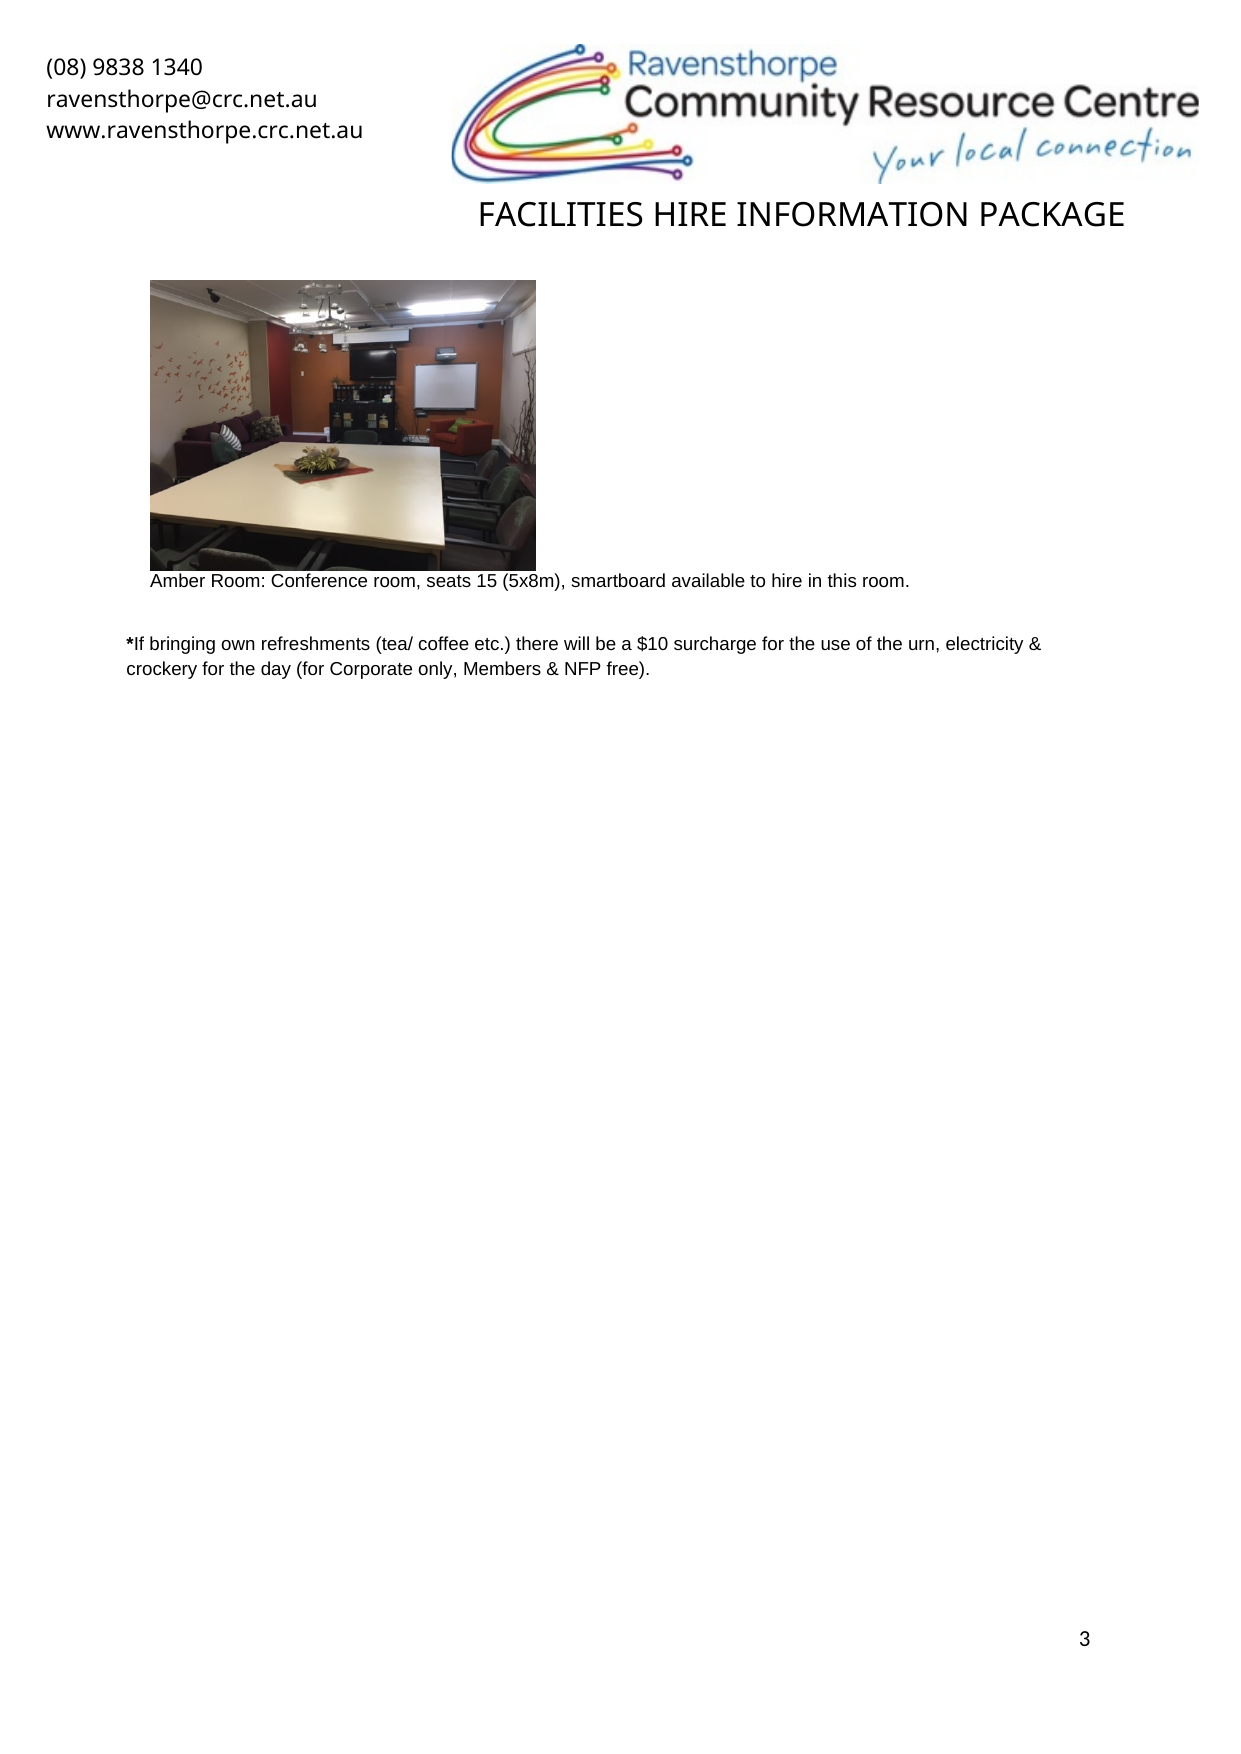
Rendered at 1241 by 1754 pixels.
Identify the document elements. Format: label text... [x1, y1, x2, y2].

picture [150, 280, 536, 571]
picture [451, 44, 1199, 184]
